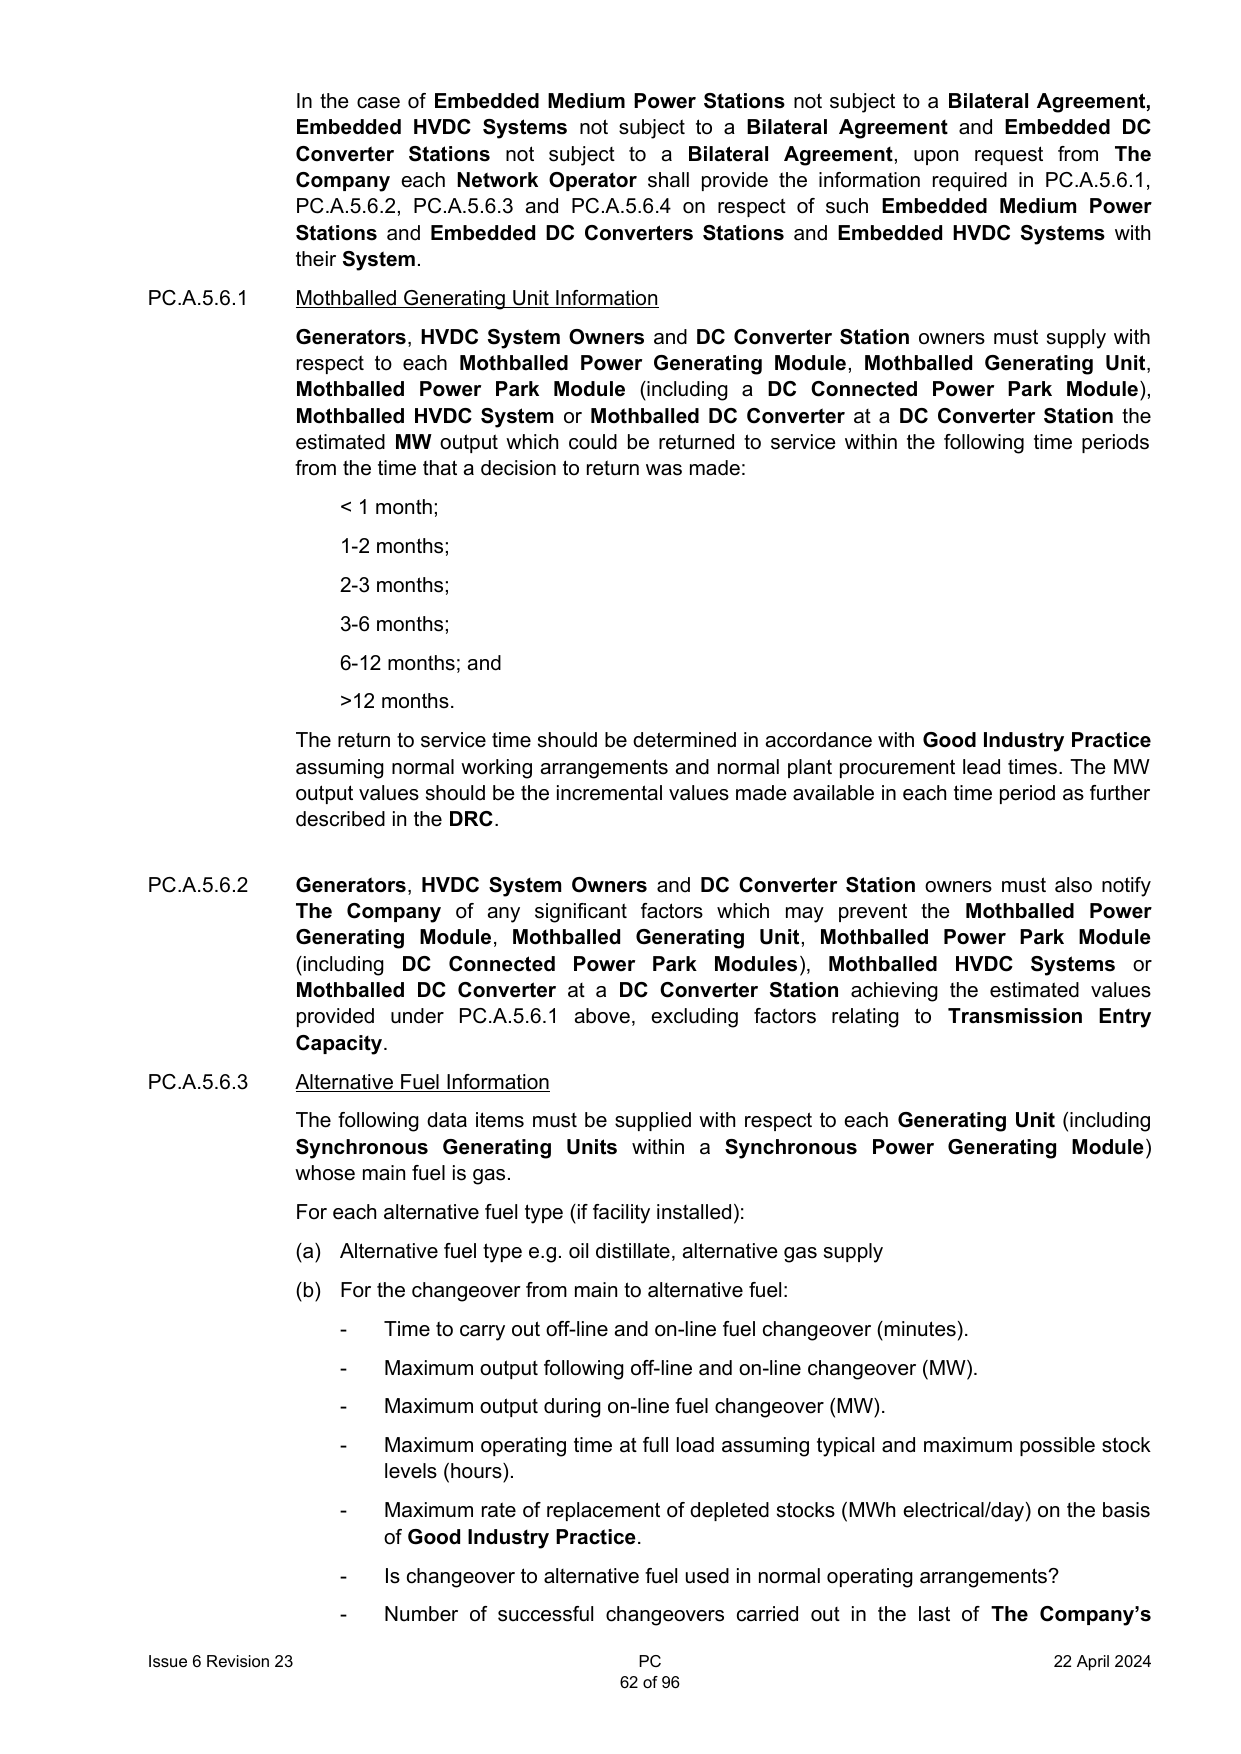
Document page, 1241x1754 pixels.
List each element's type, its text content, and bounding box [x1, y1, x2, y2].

text - Maximum rate of replacement of depleted stocks (MWh electrical/day) on the basis of Good Industry Practice. [340, 1498, 1152, 1548]
text - Time to carry out off-line and on-line fuel changeover (minutes). [340, 1316, 1152, 1340]
text PC.A.5.6.2 Generators, HVDC System Owners and DC Converter Station owners must also notify The Company of any significant factors which may prevent the Mothballed Power Generating Module, Mothballed Generating Unit, Mothballed Power Park Module (including DC Connected Power Park Modules), Mothballed HVDC Systems or Mothballed DC Converter at a DC Converter Station achieving the estimated values provided under PC.A.5.6.1 above, excluding factors relating to Transmission Entry Capacity. [148, 872, 1152, 1054]
text Generators, HVDC System Owners and DC Converter Station owners must supply with respect to each Mothballed Power Generating Module, Mothballed Generating Unit, Mothballed Power Park Module (including a DC Connected Power Park Module), Mothballed HVDC System or Mothballed DC Converter at a DC Converter Station the estimated MW output which could be returned to service within the following time periods from the time that a decision to return was made: [148, 324, 1152, 480]
text The following data items must be supplied with respect to each Generating Unit (including Synchronous Generating Units within a Synchronous Power Generating Module) whose main fuel is gas. [148, 1108, 1152, 1185]
text (a) Alternative fuel type e.g. oil distillate, alternative gas supply [295, 1239, 1152, 1263]
text 2-3 months; [340, 573, 1152, 597]
text (b) For the changeover from main to alternative fuel: [295, 1278, 1152, 1302]
text - Maximum output during on-line fuel changeover (MW). [340, 1394, 1152, 1418]
text < 1 month; [340, 495, 1152, 519]
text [340, 1602, 1152, 1626]
text >12 months. [340, 689, 1152, 713]
text PC.A.5.6.3 Alternative Fuel Information [148, 1069, 1152, 1093]
text 6-12 months; and [340, 651, 1152, 674]
text The return to service time should be determined in accordance with Good Industry Practice assuming normal working arrangements and normal plant procurement lead times. The MW output values should be the incremental values made available in each time period as further described in the DRC. [148, 728, 1152, 831]
text For each alternative fuel type (if facility installed): [148, 1200, 1152, 1224]
text PC.A.5.6.1 Mothballed Generating Unit Information [148, 286, 1152, 309]
text - Maximum output following off-line and on-line changeover (MW). [340, 1355, 1152, 1379]
text 3-6 months; [340, 612, 1152, 636]
text In the case of Embedded Medium Power Stations not subject to a Bilateral Agreement, Embedded HVDC Systems not subject to a Bilateral Agreement and Embedded DC Converter Stations not subject to a Bilateral Agreement, upon request from The Company each Network Operator shall provide the information required in PC.A.5.6.1, PC.A.5.6.2, PC.A.5.6.3 and PC.A.5.6.4 on respect of such Embedded Medium Power Stations and Embedded DC Converters Stations and Embedded HVDC Systems with their System. [148, 89, 1152, 271]
text - Maximum operating time at full load assuming typical and maximum possible stock levels (hours). [340, 1433, 1152, 1483]
text 1-2 months; [340, 534, 1152, 558]
text - Is changeover to alternative fuel used in normal operating arrangements? [340, 1563, 1152, 1587]
